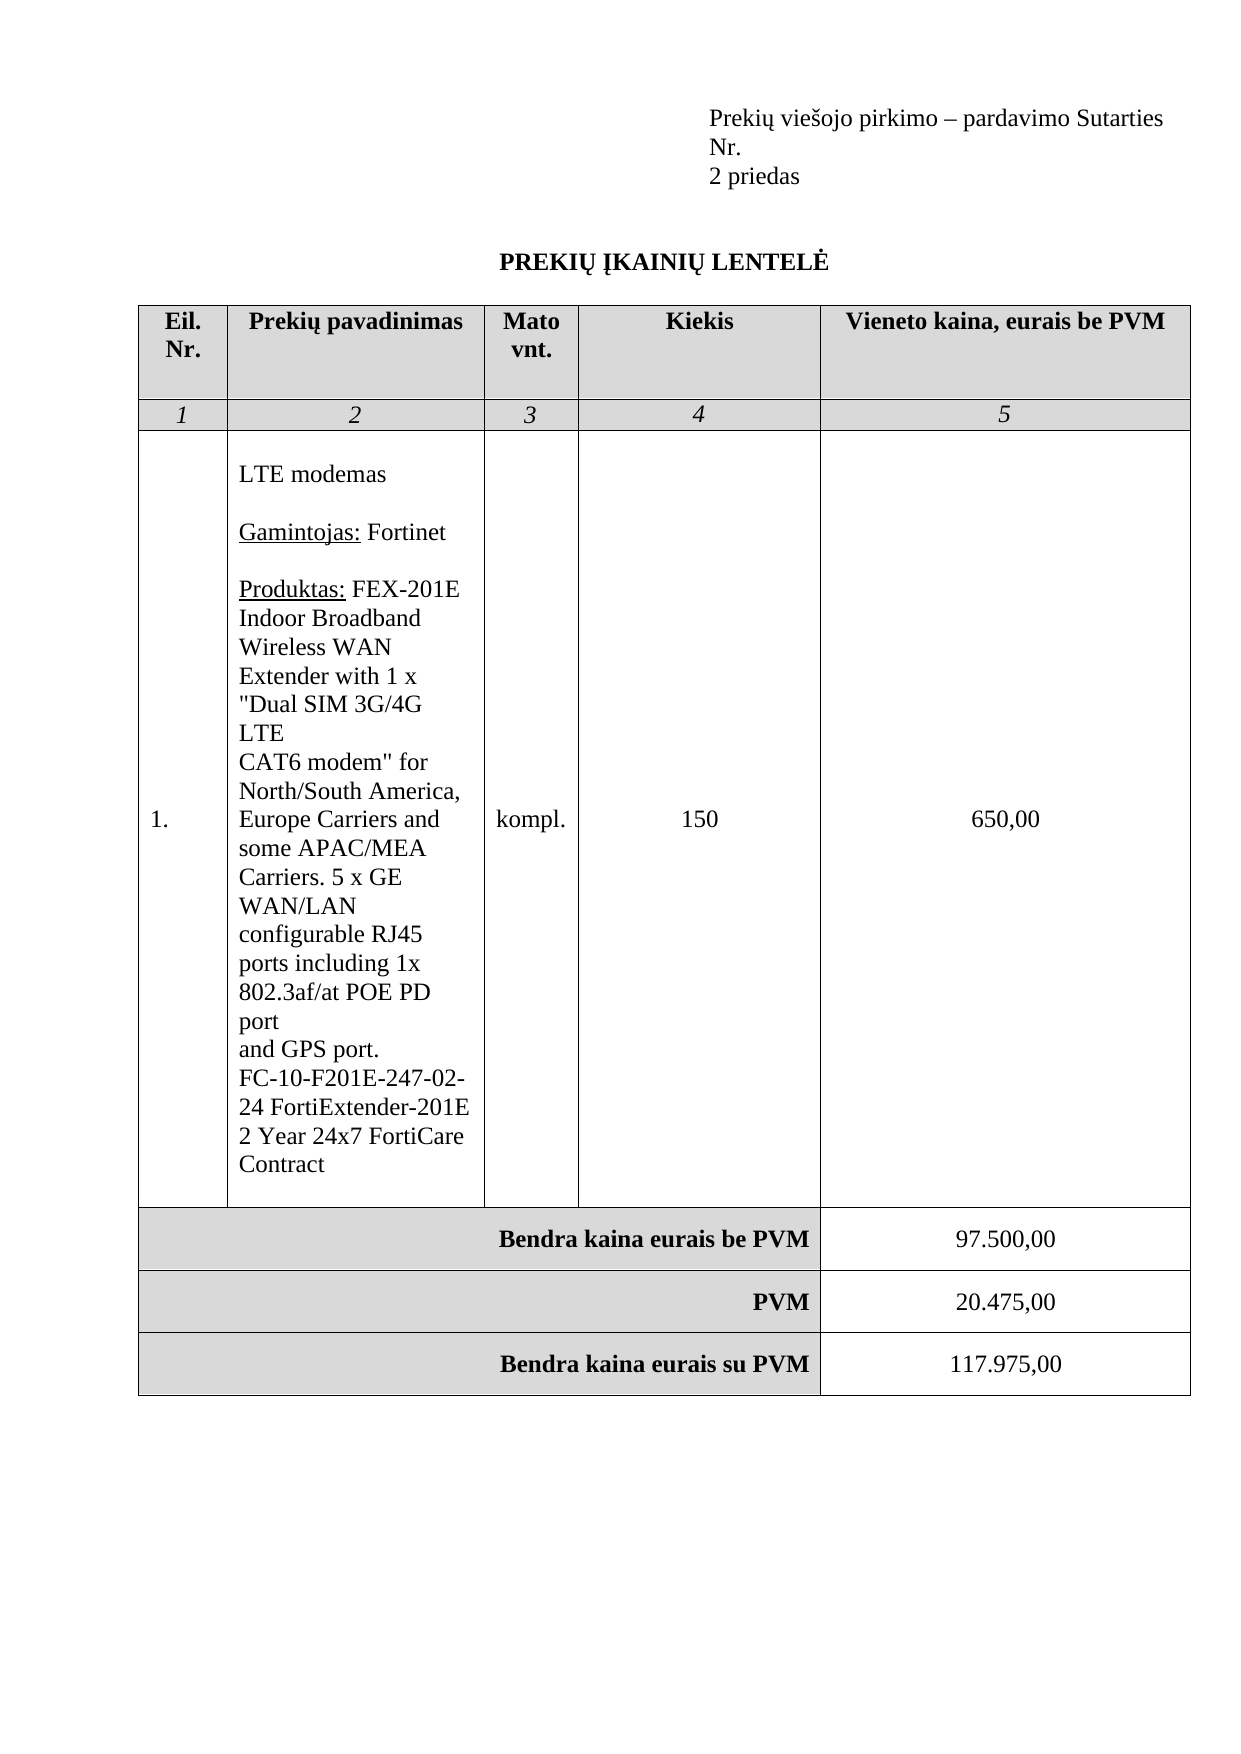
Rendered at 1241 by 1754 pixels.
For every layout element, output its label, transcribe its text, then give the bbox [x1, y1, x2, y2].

table_header Mato vnt. [485, 306, 578, 398]
table_cell 4 [579, 400, 820, 430]
table_cell 3 [485, 400, 578, 430]
text PREKIŲ ĮKAINIŲ LENTELĖ [148, 247, 1181, 276]
text 2 priedas [634, 161, 1181, 190]
table_cell 650,00 [821, 431, 1190, 1207]
table_cell kompl. [485, 431, 578, 1207]
table_cell 5 [821, 400, 1190, 430]
table_cell 117.975,00 [821, 1333, 1190, 1394]
table_cell 2 [228, 400, 484, 430]
table_cell 97.500,00 [821, 1208, 1190, 1269]
table_cell 1 [139, 400, 227, 430]
table_cell 20.475,00 [821, 1271, 1190, 1332]
table_cell LTE modemas Gamintojas: Fortinet Produktas: FEX-201E Indoor Broadband Wireless WAN Extender with 1 x "Dual SIM 3G/4G LTE CAT6 modem" for North/South America, Europe Carriers and some APAC/MEA Carriers. 5 x GE WAN/LAN configurable RJ45 ports including 1x 802.3af/at POE PD port and GPS port. FC-10-F201E-247-02- 24 FortiExtender-201E 2 Year 24x7 FortiCare Contract [228, 431, 484, 1207]
text Prekių viešojo pirkimo – pardavimo Sutarties Nr. [709, 103, 1181, 161]
table_cell 150 [579, 431, 820, 1207]
table_cell 1. [139, 431, 227, 1207]
table_cell PVM [139, 1271, 820, 1332]
table_header Kiekis [579, 306, 820, 398]
table_cell Bendra kaina eurais su PVM [139, 1333, 820, 1394]
table_cell Bendra kaina eurais be PVM [139, 1208, 820, 1269]
table_header Eil. Nr. [139, 306, 227, 398]
table_header Vieneto kaina, eurais be PVM [821, 306, 1190, 398]
table_header Prekių pavadinimas [228, 306, 484, 398]
